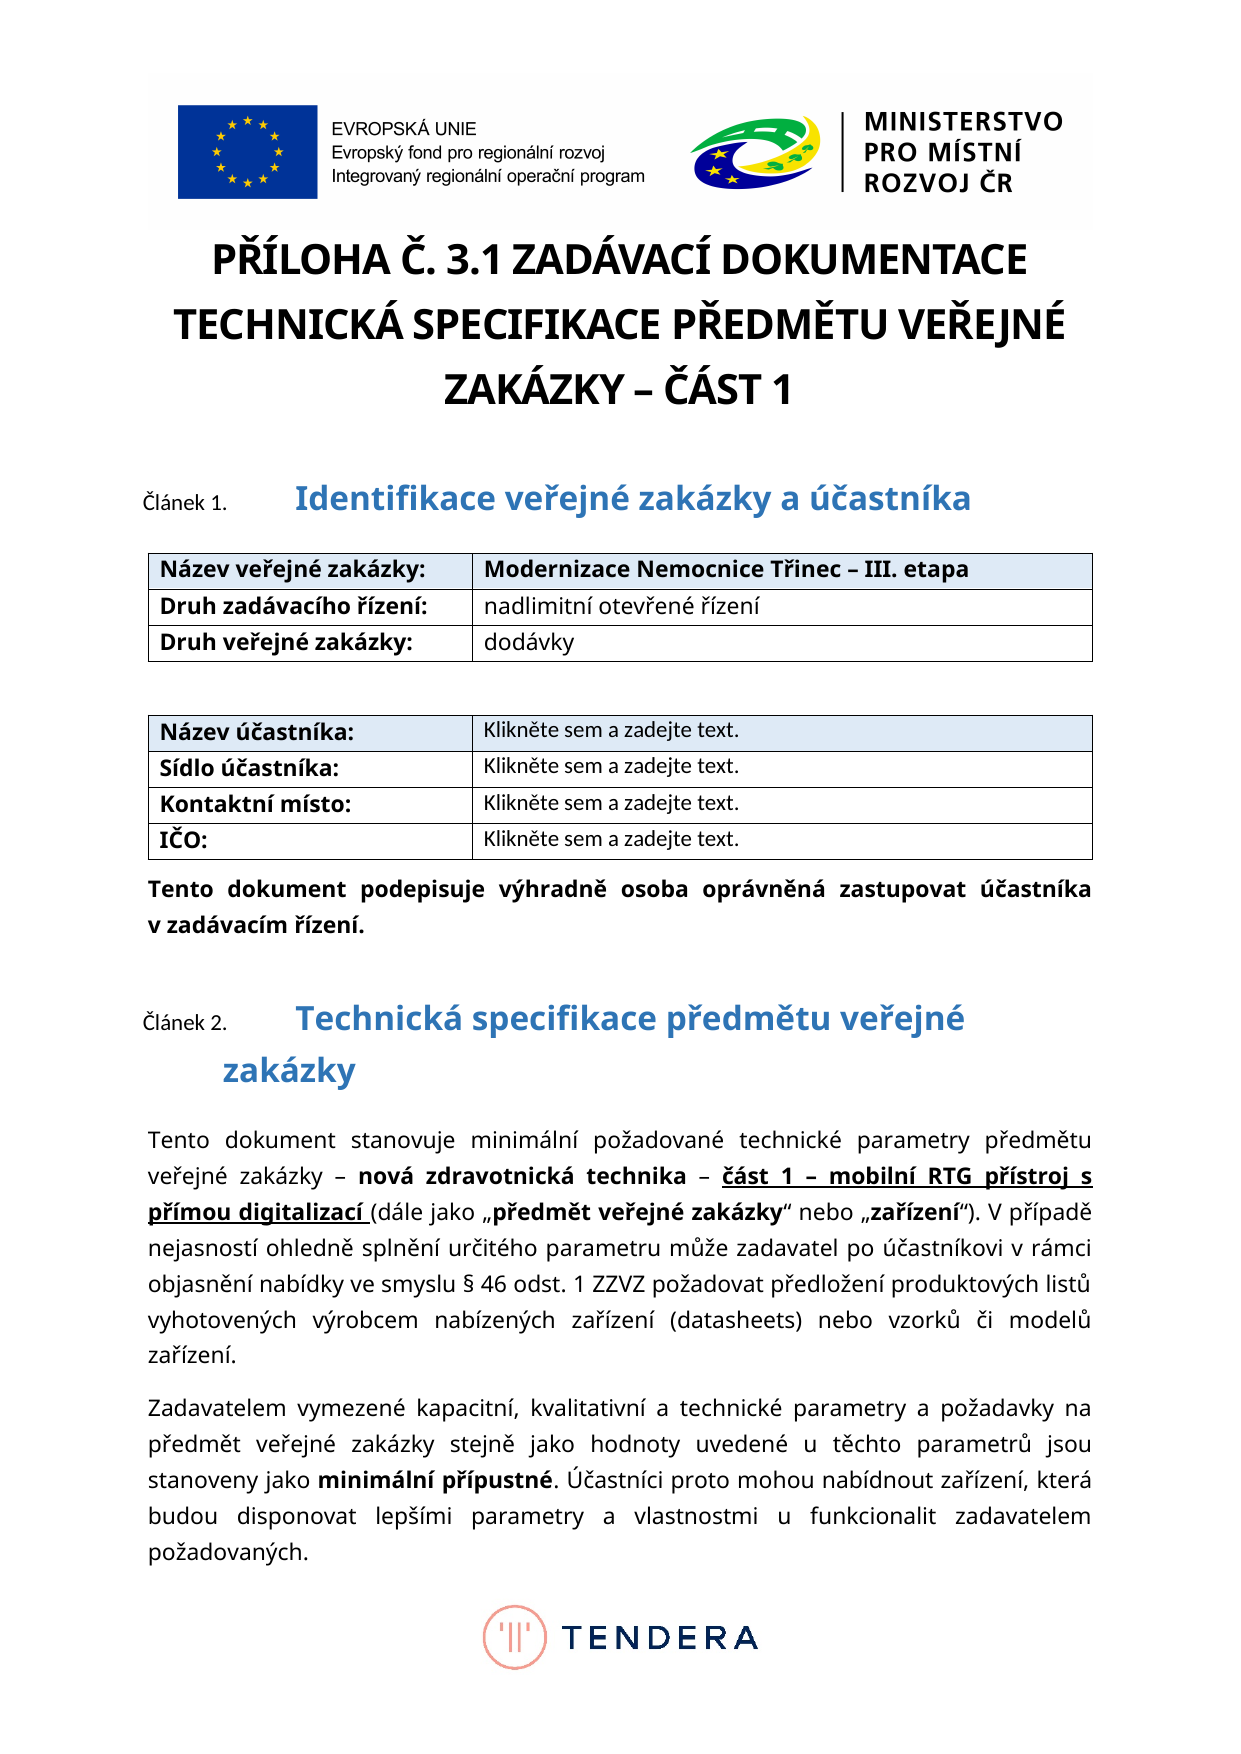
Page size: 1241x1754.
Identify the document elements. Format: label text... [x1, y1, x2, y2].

table_header Název veřejné zakázky: [149, 554, 472, 588]
table_cell Druh veřejné zakázky: [149, 626, 472, 661]
subtitle Identifikace veřejné zakázky a účastníka [185, 475, 1093, 521]
title technická specifikace předmětu veřejné zakázky – část 1 [148, 295, 1093, 417]
table_cell Druh zadávacího řízení: [149, 590, 472, 625]
text Tento dokument podepisuje výhradně osoba oprávněná zastupovat účastníka v zadávacím řízení. [148, 873, 1093, 940]
table_cell IČO: [149, 824, 472, 859]
table_header Modernizace Nemocnice Třinec – III. etapa [473, 554, 1092, 588]
picture [448, 1567, 793, 1710]
table_header Název účastníka: [149, 716, 472, 751]
table_cell nadlimitní otevřené řízení [473, 590, 1092, 625]
text Tento dokument stanovuje minimální požadované technické parametry předmětu veřejné zakázky – nová zdravotnická technika – část 1 – mobilní RTG přístroj s přímou digitalizací (dále jako „předmět veřejné zakázky“ nebo „zařízení“). V případě nejasností ohledně splnění určitého parametru může zadavatel po účastníkovi v rámci objasnění nabídky ve smyslu § 46 odst. 1 ZZVZ požadovat předložení produktových listů vyhotovených výrobcem nabízených zařízení (datasheets) nebo vzorků či modelů zařízení. [148, 1124, 1093, 1371]
subtitle Technická specifikace předmětu veřejné zakázky [185, 994, 1093, 1092]
table_cell dodávky [473, 626, 1092, 661]
text Zadavatelem vymezené kapacitní, kvalitativní a technické parametry a požadavky na předmět veřejné zakázky stejně jako hodnoty uvedené u těchto parametrů jsou stanoveny jako minimální přípustné. Účastníci proto mohou nabídnout zařízení, která budou disponovat lepšími parametry a vlastnostmi u funkcionalit zadavatelem požadovaných. [148, 1392, 1093, 1567]
table_cell Kontaktní místo: [149, 788, 472, 823]
picture [147, 73, 1093, 230]
table_cell Sídlo účastníka: [149, 752, 472, 787]
title příloha č. 3.1 zadávací dokumentace [148, 230, 1093, 286]
